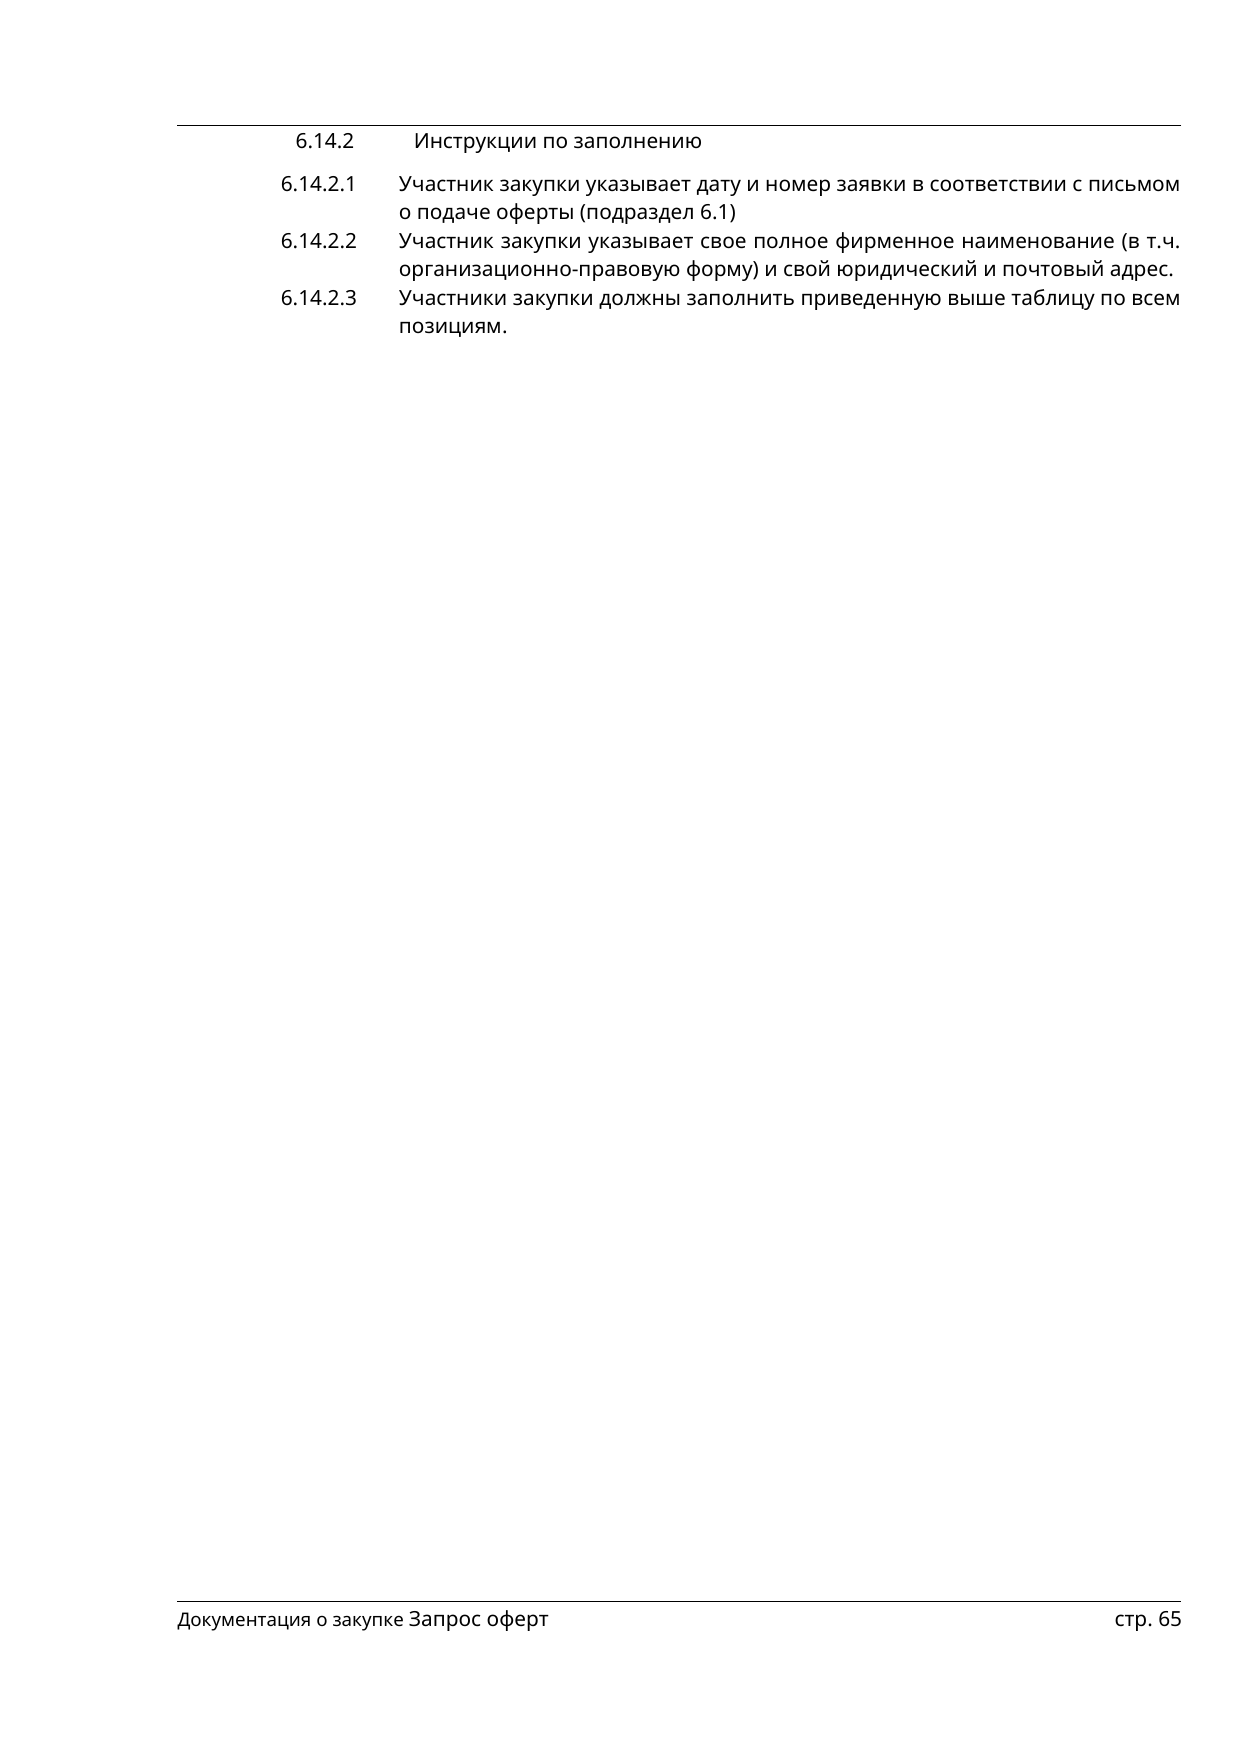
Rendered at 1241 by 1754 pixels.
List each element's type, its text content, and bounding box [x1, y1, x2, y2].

list Участник закупки указывает дату и номер заявки в соответствии с письмом о подаче оферты (подраздел 6.1) [281, 169, 1181, 226]
list Инструкции по заполнению [295, 126, 1181, 155]
list Участник закупки указывает свое полное фирменное наименование (в т.ч. организационно-правовую форму) и свой юридический и почтовый адрес. [281, 226, 1181, 283]
list Участники закупки должны заполнить приведенную выше таблицу по всем позициям. [281, 283, 1181, 339]
